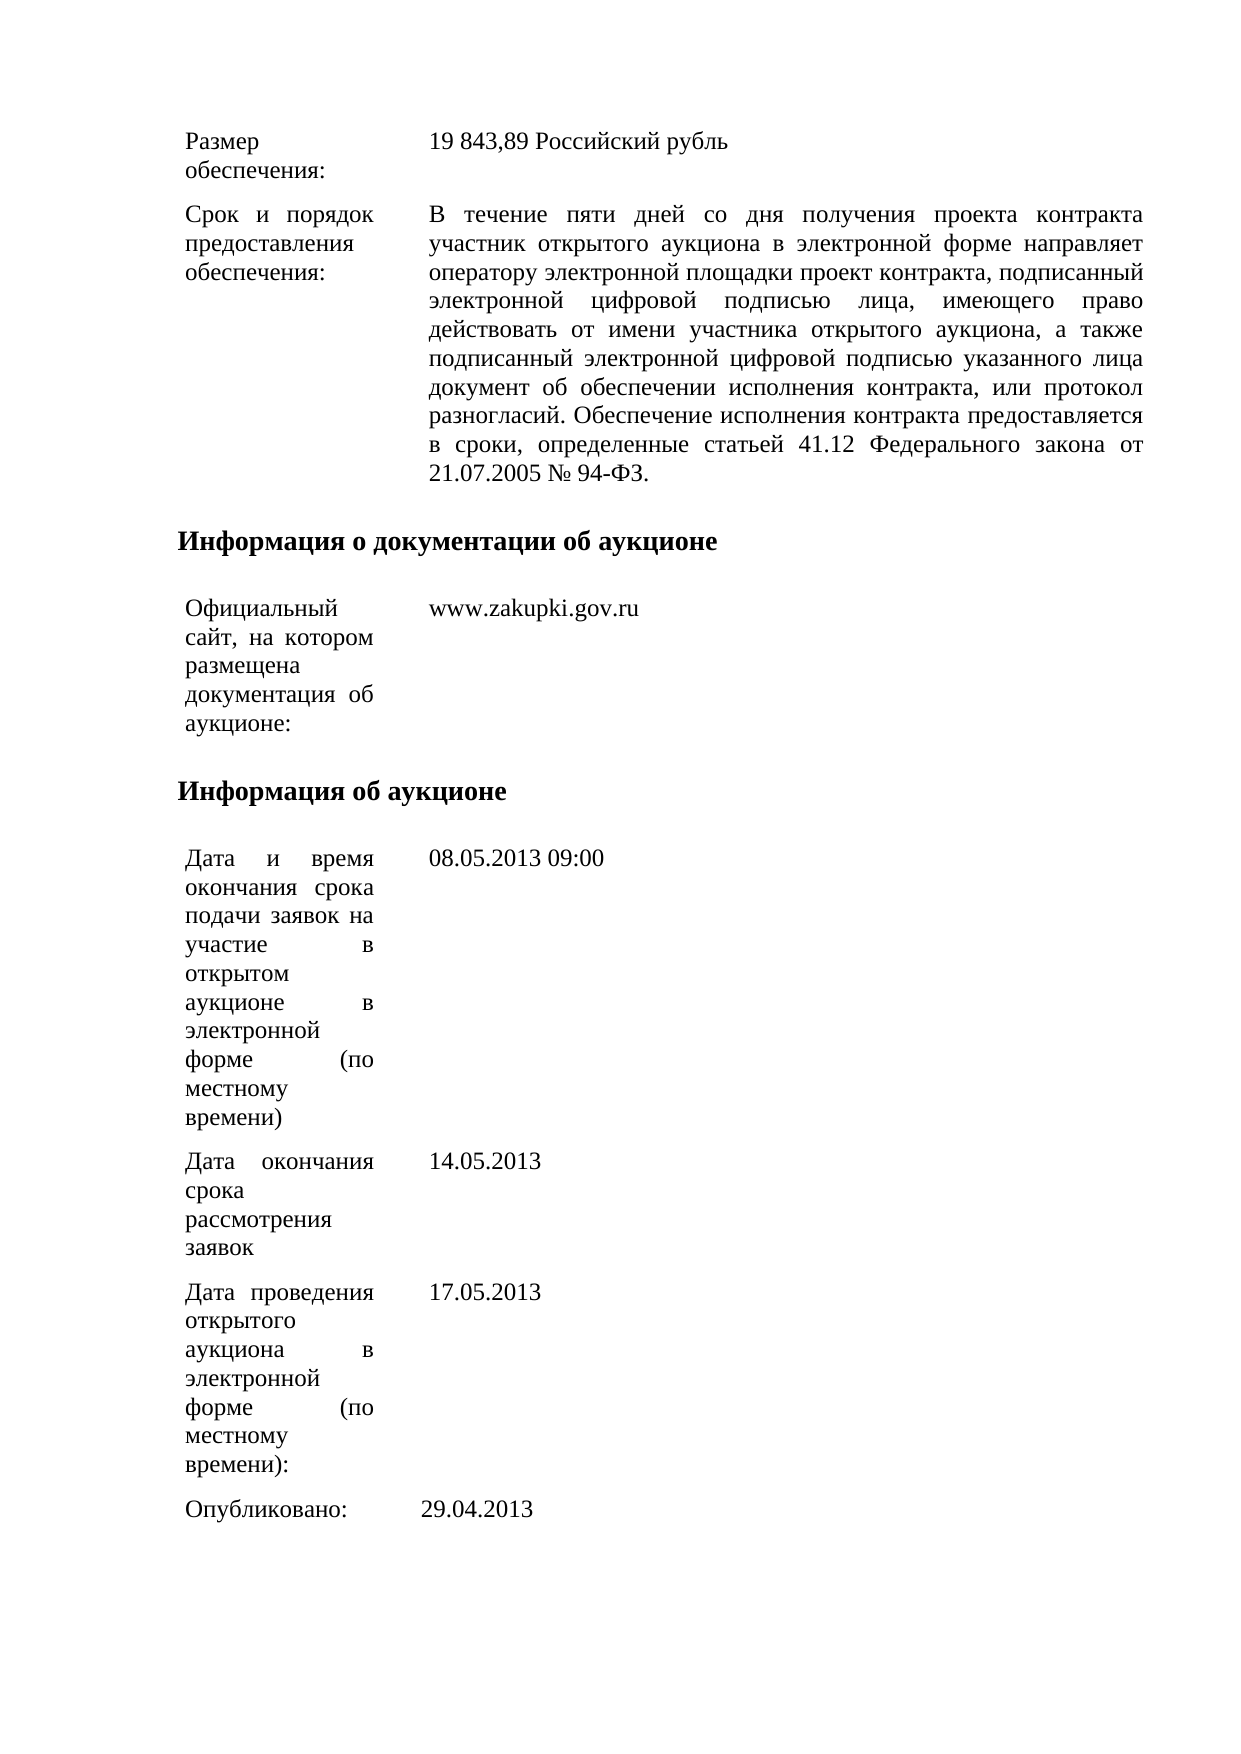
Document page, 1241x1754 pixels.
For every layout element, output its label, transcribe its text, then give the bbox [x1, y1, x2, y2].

table_cell Срок и порядок предоставления обеспечения: [177, 191, 421, 494]
table_header Размер обеспечения: [177, 118, 421, 191]
table_cell В течение пяти дней со дня получения проекта контракта участник открытого аукциона в электронной форме направляет оператору электронной площадки проект контракта, подписанный электронной цифровой подписью лица, имеющего право действовать от имени участника открытого аукциона, а также подписанный электронной цифровой подписью указанного лица документ об обеспечении исполнения контракта, или протокол разногласий. Обеспечение исполнения контракта предоставляется в сроки, определенные статьей 41.12 Федерального закона от 21.07.2005 № 94-ФЗ. [421, 191, 1152, 494]
table_header 19 843,89 Российский рубль [421, 118, 1152, 191]
table_cell 17.05.2013 [421, 1269, 1152, 1486]
text Информация о документации об аукционе [177, 523, 1152, 556]
table_cell Дата окончания срока рассмотрения заявок [177, 1138, 421, 1269]
table_header 08.05.2013 09:00 [421, 835, 1152, 1138]
table_header 29.04.2013 [421, 1486, 1152, 1530]
table_header www.zakupki.gov.ru [421, 585, 1152, 744]
table_header Официальный сайт, на котором размещена документация об аукционе: [177, 585, 421, 744]
text Информация об аукционе [177, 774, 1152, 806]
table_header Дата и время окончания срока подачи заявок на участие в открытом аукционе в электронной форме (по местному времени) [177, 835, 421, 1138]
table_cell Дата проведения открытого аукциона в электронной форме (по местному времени): [177, 1269, 421, 1486]
table_header Опубликовано: [177, 1486, 421, 1530]
table_cell 14.05.2013 [421, 1138, 1152, 1269]
